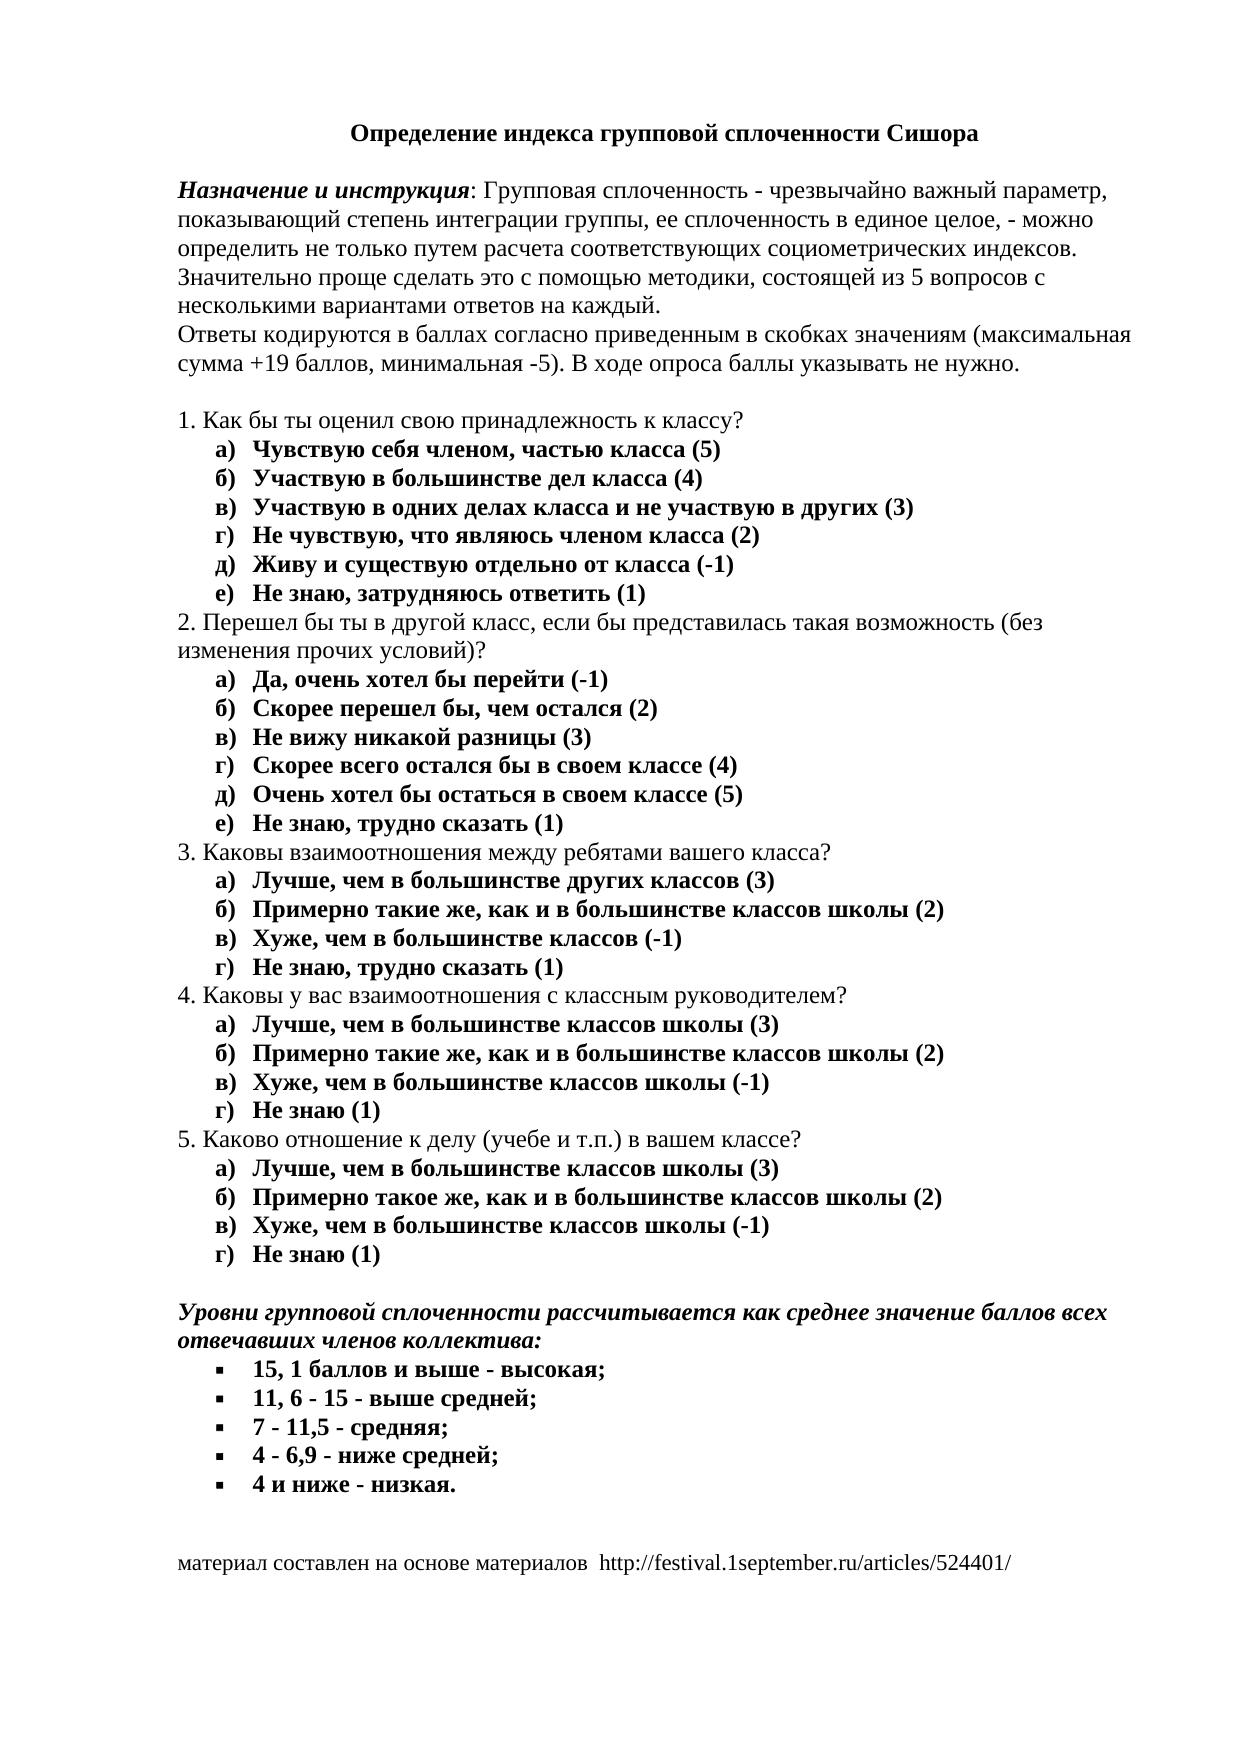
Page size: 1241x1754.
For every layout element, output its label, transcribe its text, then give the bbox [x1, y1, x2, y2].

text 2. Перешел бы ты в другой класс, если бы представилась такая возможность (без изменения прочих условий)? [177, 607, 1152, 664]
text 1. Как бы ты оценил свою принадлежность к классу? [177, 406, 1152, 434]
list Чувствую себя членом, частью класса (5) [215, 434, 1152, 463]
list 15, 1 баллов и выше - высокая; [215, 1354, 1152, 1383]
text Ответы кодируются в баллах согласно приведенным в скобках значениям (максимальная сумма +19 баллов, минимальная -5). В ходе опроса баллы указывать не нужно. [177, 319, 1152, 377]
list Лучше, чем в большинстве других классов (3) [215, 866, 1152, 894]
text Назначение и инструкция: Групповая сплоченность - чрезвычайно важный параметр, показывающий степень интеграции группы, ее сплоченность в единое целое, - можно определить не только путем расчета соответствующих социометрических индексов. [177, 176, 1152, 262]
list Участвую в большинстве дел класса (4) [215, 463, 1152, 492]
list Примерно такие же, как и в большинстве классов школы (2) [215, 894, 1152, 923]
list 7 - 11,5 - средняя; [215, 1412, 1152, 1441]
text Значительно проще сделать это с помощью методики, состоящей из 5 вопросов с несколькими вариантами ответов на каждый. [177, 262, 1152, 319]
list Не знаю (1) [215, 1096, 1152, 1124]
text материал составлен на основе материалов http://festival.1september.ru/articles/524401/ [177, 1549, 1152, 1576]
list Участвую в одних делах класса и не участвую в других (3) [215, 492, 1152, 521]
text 4. Каковы у вас взаимоотношения с классным руководителем? [177, 981, 1152, 1009]
list Хуже, чем в большинстве классов школы (-1) [215, 1067, 1152, 1096]
list 4 - 6,9 - ниже средней; [215, 1441, 1152, 1469]
text 5. Каково отношение к делу (учебе и т.п.) в вашем классе? [177, 1124, 1152, 1153]
list Не знаю, трудно сказать (1) [215, 808, 1152, 837]
list Хуже, чем в большинстве классов школы (-1) [215, 1211, 1152, 1239]
list Не вижу никакой разницы (3) [215, 722, 1152, 751]
list Живу и существую отдельно от класса (-1) [215, 549, 1152, 578]
list Скорее всего остался бы в своем классе (4) [215, 751, 1152, 779]
list 4 и ниже - низкая. [215, 1469, 1152, 1498]
list Примерно такие же, как и в большинстве классов школы (2) [215, 1038, 1152, 1067]
list Хуже, чем в большинстве классов (-1) [215, 923, 1152, 952]
text 3. Каковы взаимоотношения между ребятами вашего класса? [177, 837, 1152, 866]
list 11, 6 - 15 - выше средней; [215, 1383, 1152, 1412]
list Не знаю (1) [215, 1239, 1152, 1268]
list Да, очень хотел бы перейти (-1) [215, 664, 1152, 693]
list Лучше, чем в большинстве классов школы (3) [215, 1009, 1152, 1038]
list Примерно такое же, как и в большинстве классов школы (2) [215, 1182, 1152, 1211]
list Скорее перешел бы, чем остался (2) [215, 693, 1152, 722]
list Не чувствую, что являюсь членом класса (2) [215, 521, 1152, 549]
list Лучше, чем в большинстве классов школы (3) [215, 1153, 1152, 1182]
subtitle Определение индекса групповой сплоченности Сишора [177, 118, 1152, 147]
list Не знаю, трудно сказать (1) [215, 952, 1152, 981]
text Уровни групповой сплоченности рассчитывается как среднее значение баллов всех отвечавших членов коллектива: [177, 1297, 1152, 1354]
list Не знаю, затрудняюсь ответить (1) [215, 578, 1152, 607]
list Очень хотел бы остаться в своем классе (5) [215, 779, 1152, 808]
